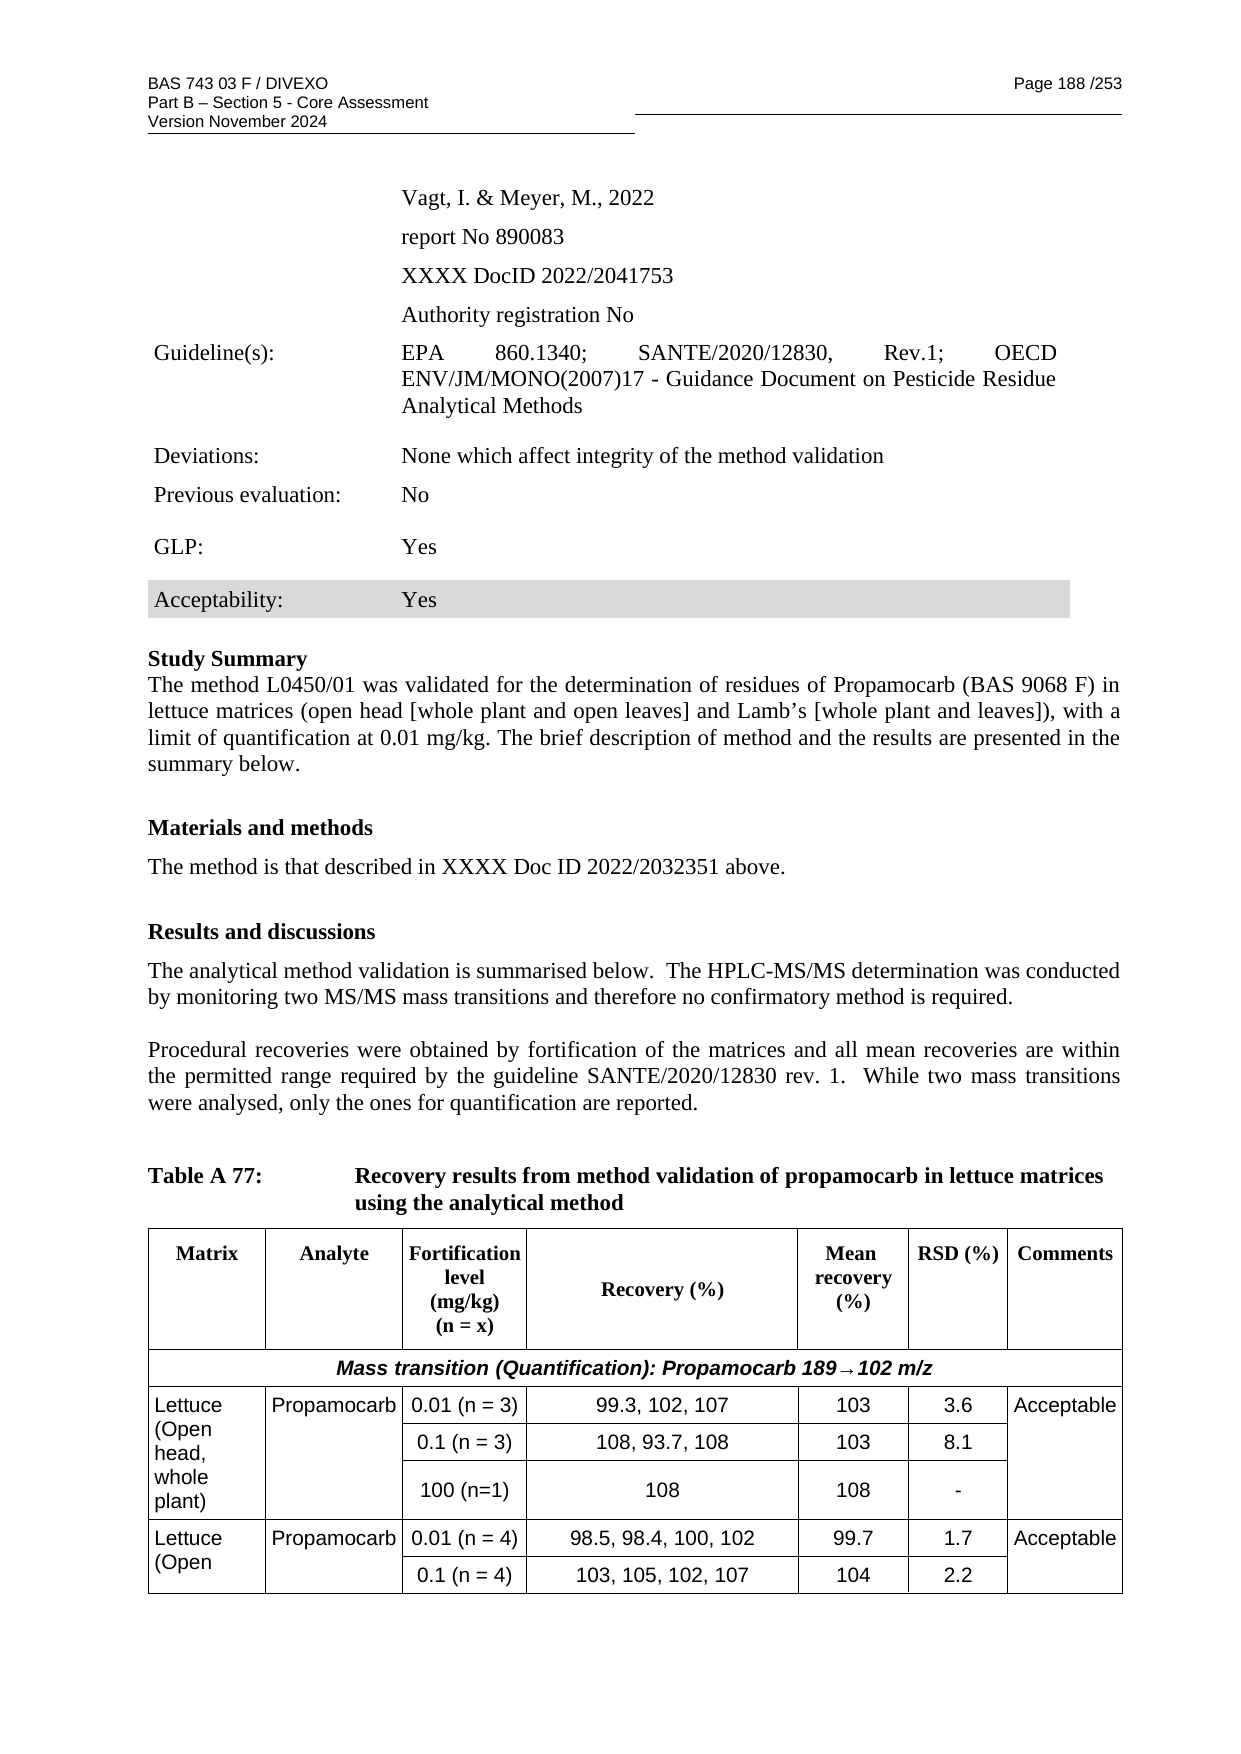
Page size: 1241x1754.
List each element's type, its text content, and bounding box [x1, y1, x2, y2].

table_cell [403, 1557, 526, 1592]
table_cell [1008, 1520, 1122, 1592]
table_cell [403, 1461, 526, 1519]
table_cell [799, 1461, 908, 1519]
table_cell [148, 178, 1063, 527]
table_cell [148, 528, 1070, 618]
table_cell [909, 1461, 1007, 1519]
text Results and discussions [148, 918, 1122, 944]
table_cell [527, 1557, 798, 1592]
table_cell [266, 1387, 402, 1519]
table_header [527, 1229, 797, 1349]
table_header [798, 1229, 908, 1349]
text The method L0450/01 was validated for the determination of residues of Propamocarb (BAS 9068 F) in lettuce matrices (open head [whole plant and open leaves] and Lamb’s [whole plant and leaves]), with a limit of quantification at 0.01 mg/kg. The brief description of method and the results are presented in the summary below. [148, 671, 1122, 777]
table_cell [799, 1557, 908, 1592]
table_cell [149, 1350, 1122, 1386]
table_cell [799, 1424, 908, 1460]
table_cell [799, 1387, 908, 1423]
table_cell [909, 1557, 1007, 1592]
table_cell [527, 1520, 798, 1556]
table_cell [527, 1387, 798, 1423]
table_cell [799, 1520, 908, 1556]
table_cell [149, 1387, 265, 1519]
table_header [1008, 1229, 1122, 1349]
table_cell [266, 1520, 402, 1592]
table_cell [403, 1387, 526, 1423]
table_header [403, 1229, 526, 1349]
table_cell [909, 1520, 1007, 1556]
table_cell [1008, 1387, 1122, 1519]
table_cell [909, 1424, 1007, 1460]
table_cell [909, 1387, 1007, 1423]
text The method is that described in XXXX Doc ID 2022/2032351 above. [148, 853, 1122, 879]
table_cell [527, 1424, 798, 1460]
text Materials and methods [148, 814, 1122, 840]
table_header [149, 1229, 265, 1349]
text Procedural recoveries were obtained by fortification of the matrices and all mean recoveries are within the permitted range required by the guideline SANTE/2020/12830 rev. 1. While two mass transitions were analysed, only the ones for quantification are reported. [148, 1036, 1122, 1115]
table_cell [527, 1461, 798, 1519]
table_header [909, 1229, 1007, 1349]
text Study Summary [148, 645, 1122, 671]
text The analytical method validation is summarised below. The HPLC-MS/MS determination was conducted by monitoring two MS/MS mass transitions and therefore no confirmatory method is required. [148, 957, 1122, 1010]
text Table A 77: Recovery results from method validation of propamocarb in lettuce matrices using the analytical method [148, 1162, 1122, 1215]
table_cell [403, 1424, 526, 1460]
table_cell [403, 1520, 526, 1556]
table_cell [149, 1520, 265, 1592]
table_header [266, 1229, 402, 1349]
